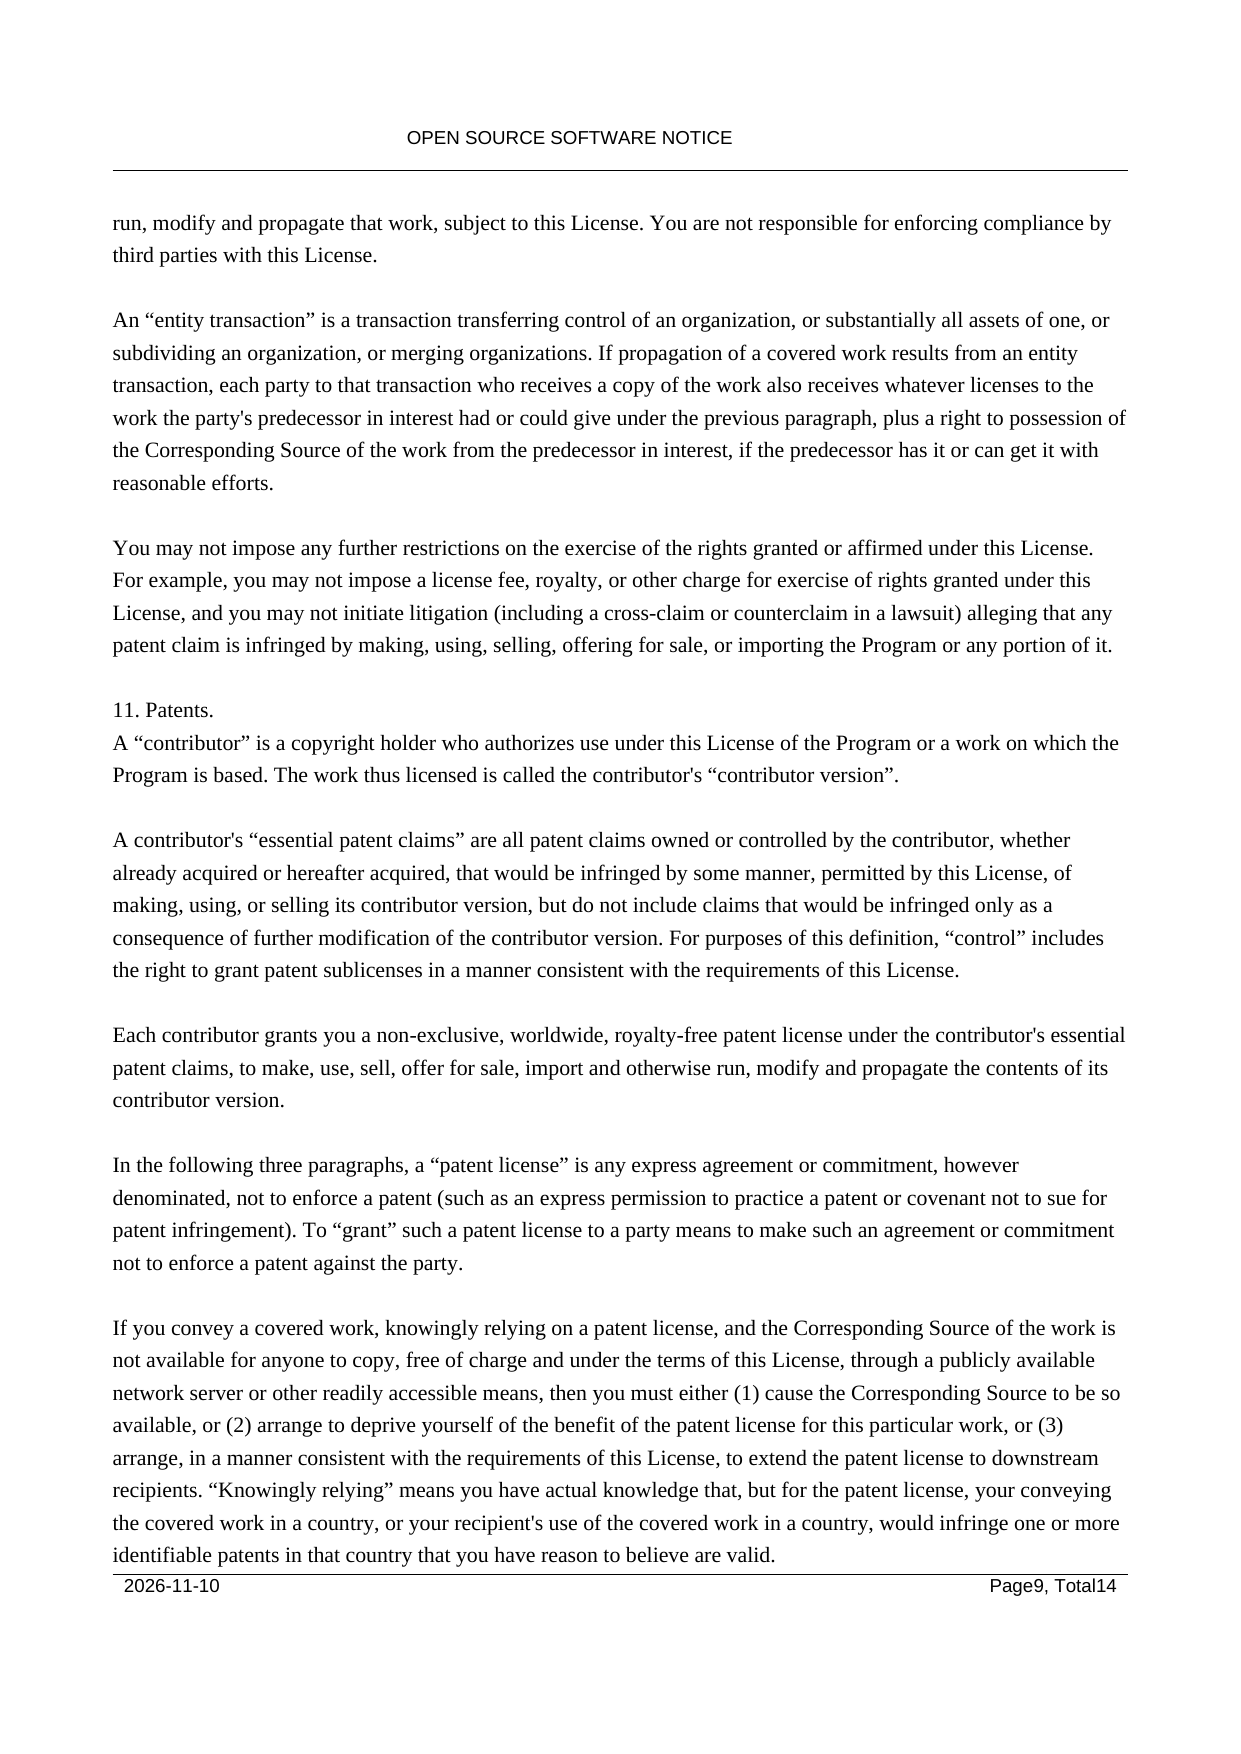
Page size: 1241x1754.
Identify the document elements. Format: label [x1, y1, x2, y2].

text [112, 206, 1128, 1571]
